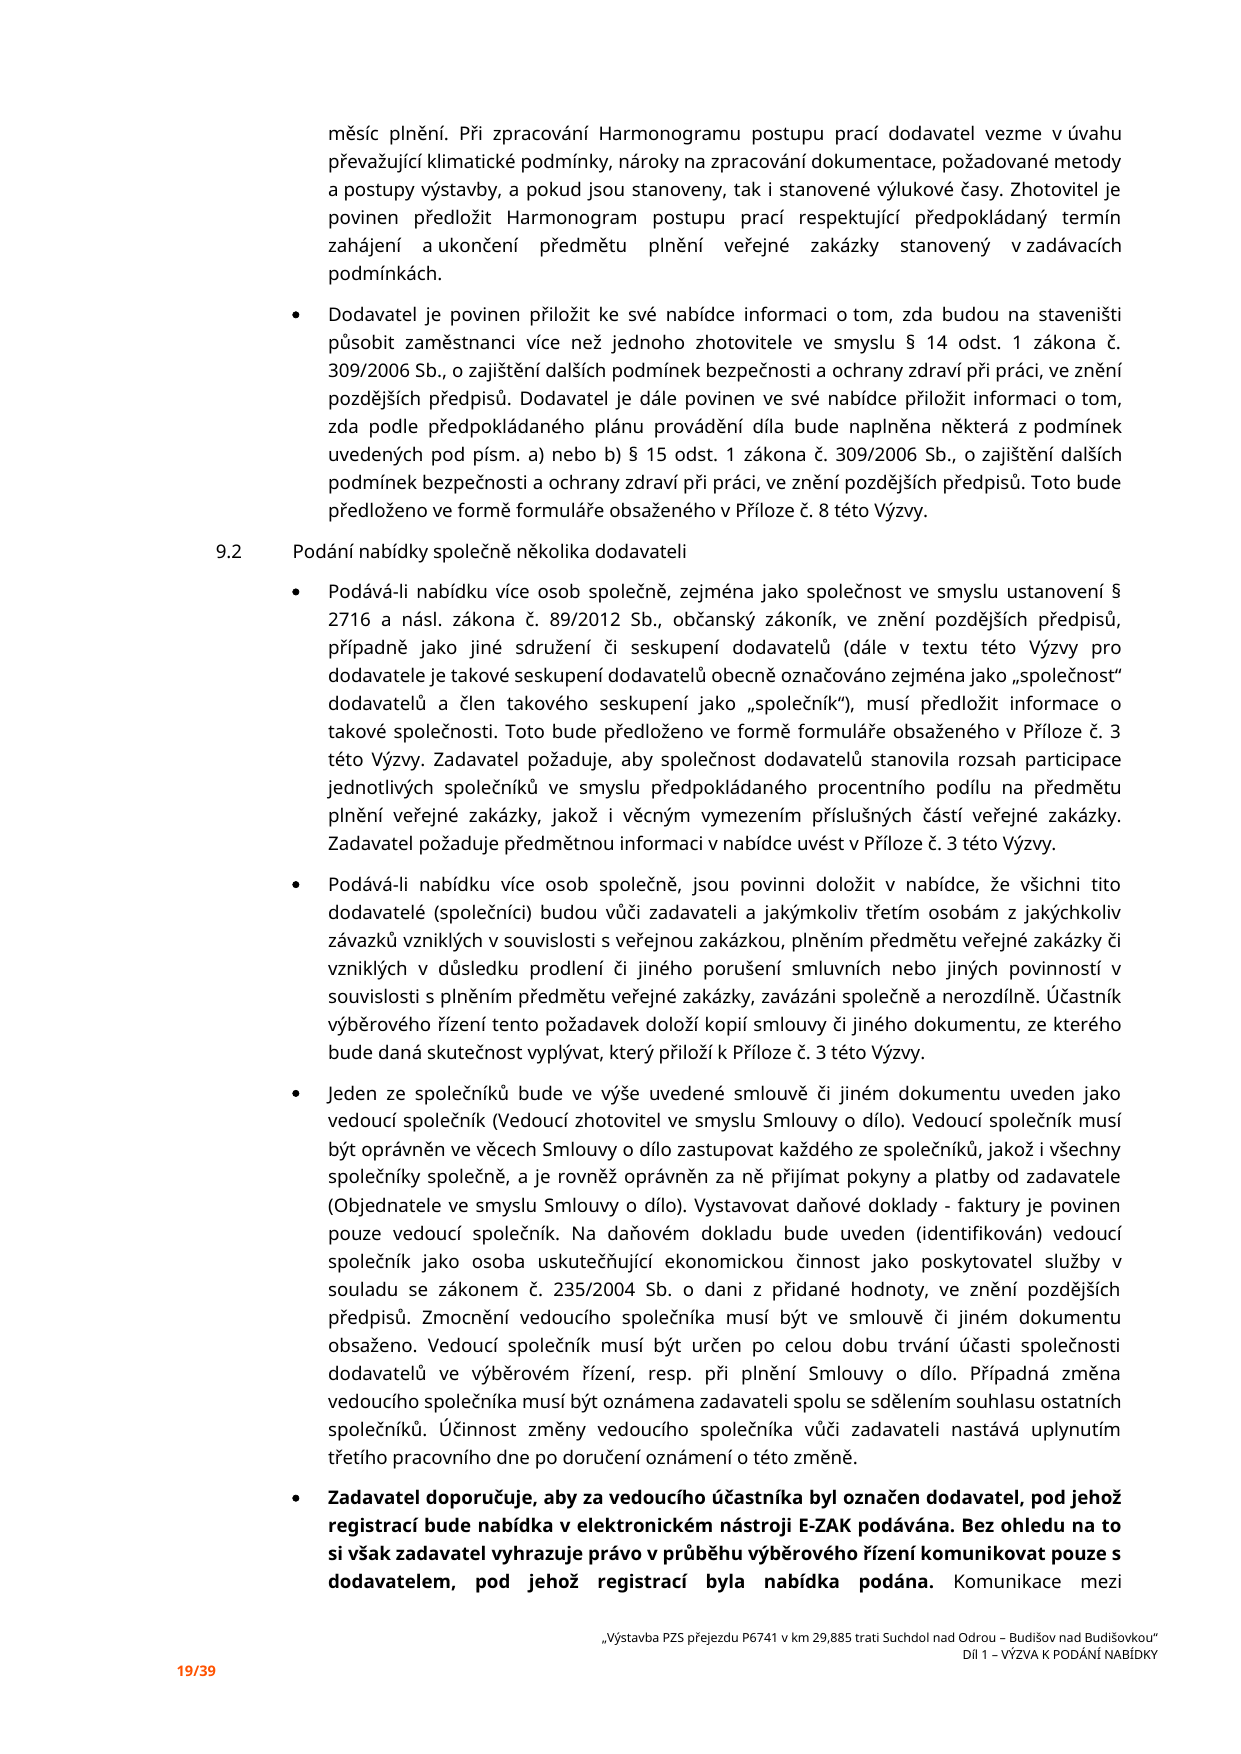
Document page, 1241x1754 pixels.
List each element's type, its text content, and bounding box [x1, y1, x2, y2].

text Podává-li nabídku více osob společně, jsou povinni doložit v nabídce, že všichni tito dodavatelé (společníci) budou vůči zadavateli a jakýmkoliv třetím osobám z jakýchkoliv závazků vzniklých v souvislosti s veřejnou zakázkou, plněním předmětu veřejné zakázky či vzniklých v důsledku prodlení či jiného porušení smluvních nebo jiných povinností v souvislosti s plněním předmětu veřejné zakázky, zavázáni společně a nerozdílně. Účastník výběrového řízení tento požadavek doloží kopií smlouvy či jiného dokumentu, ze kterého bude daná skutečnost vyplývat, který přiloží k Příloze č. 3 této Výzvy. [292, 871, 1122, 1065]
text Podává-li nabídku více osob společně, zejména jako společnost ve smyslu ustanovení § 2716 a násl. zákona č. 89/2012 Sb., občanský zákoník, ve znění pozdějších předpisů, případně jako jiné sdružení či seskupení dodavatelů (dále v textu této Výzvy pro dodavatele je takové seskupení dodavatelů obecně označováno zejména jako „společnost“ dodavatelů a člen takového seskupení jako „společník“), musí předložit informace o takové společnosti. Toto bude předloženo ve formě formuláře obsaženého v Příloze č. 3 této Výzvy. Zadavatel požaduje, aby společnost dodavatelů stanovila rozsah participace jednotlivých společníků ve smyslu předpokládaného procentního podílu na předmětu plnění veřejné zakázky, jakož i věcným vymezením příslušných částí veřejné zakázky. Zadavatel požaduje předmětnou informaci v nabídce uvést v Příloze č. 3 této Výzvy. [292, 578, 1122, 856]
text Podání nabídky společně několika dodavateli [216, 538, 1122, 563]
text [292, 121, 1122, 286]
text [292, 1484, 1122, 1594]
text Jeden ze společníků bude ve výše uvedené smlouvě či jiném dokumentu uveden jako vedoucí společník (Vedoucí zhotovitel ve smyslu Smlouvy o dílo). Vedoucí společník musí být oprávněn ve věcech Smlouvy o dílo zastupovat každého ze společníků, jakož i všechny společníky společně, a je rovněž oprávněn za ně přijímat pokyny a platby od zadavatele (Objednatele ve smyslu Smlouvy o dílo). Vystavovat daňové doklady - faktury je povinen pouze vedoucí společník. Na daňovém dokladu bude uveden (identifikován) vedoucí společník jako osoba uskutečňující ekonomickou činnost jako poskytovatel služby v souladu se zákonem č. 235/2004 Sb. o dani z přidané hodnoty, ve znění pozdějších předpisů. Zmocnění vedoucího společníka musí být ve smlouvě či jiném dokumentu obsaženo. Vedoucí společník musí být určen po celou dobu trvání účasti společnosti dodavatelů ve výběrovém řízení, resp. při plnění Smlouvy o dílo. Případná změna vedoucího společníka musí být oznámena zadavateli spolu se sdělením souhlasu ostatních společníků. Účinnost změny vedoucího společníka vůči zadavateli nastává uplynutím třetího pracovního dne po doručení oznámení o této změně. [292, 1080, 1122, 1469]
text Dodavatel je povinen přiložit ke své nabídce informaci o tom, zda budou na staveništi působit zaměstnanci více než jednoho zhotovitele ve smyslu § 14 odst. 1 zákona č. 309/2006 Sb., o zajištění dalších podmínek bezpečnosti a ochrany zdraví při práci, ve znění pozdějších předpisů. Dodavatel je dále povinen ve své nabídce přiložit informaci o tom, zda podle předpokládaného plánu provádění díla bude naplněna některá z podmínek uvedených pod písm. a) nebo b) § 15 odst. 1 zákona č. 309/2006 Sb., o zajištění dalších podmínek bezpečnosti a ochrany zdraví při práci, ve znění pozdějších předpisů. Toto bude předloženo ve formě formuláře obsaženého v Příloze č. 8 této Výzvy. [292, 301, 1122, 523]
